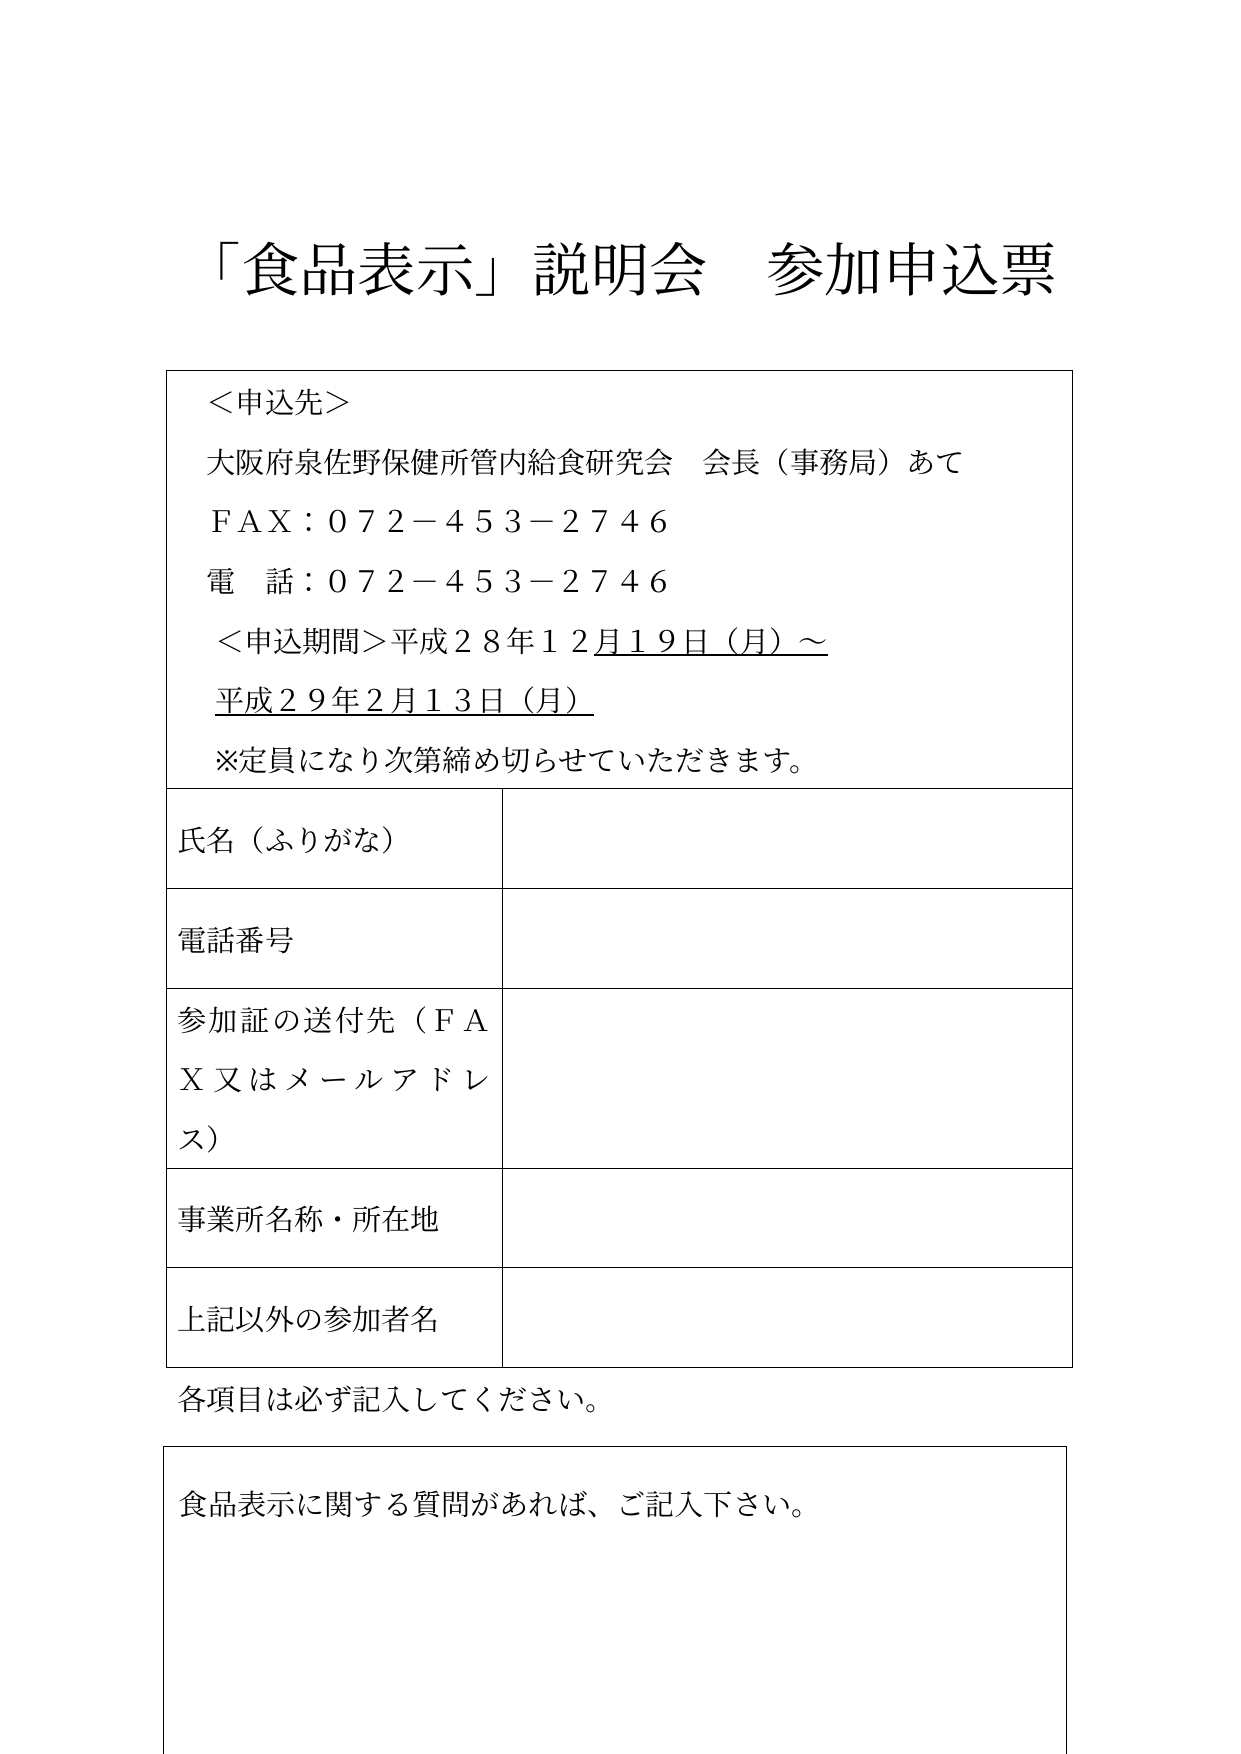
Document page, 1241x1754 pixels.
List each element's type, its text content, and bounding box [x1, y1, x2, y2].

table_cell [503, 1268, 1072, 1367]
table_cell [503, 989, 1072, 1167]
text 各項目は必ず記入してください。 [177, 1368, 1063, 1427]
table_cell [503, 889, 1072, 988]
table_cell [503, 789, 1072, 888]
table_cell 事業所名称・所在地 [167, 1169, 502, 1267]
table_header ＜申込先＞ 大阪府泉佐野保健所管内給食研究会 会長（事務局）あて ＦＡＸ：０７２－４５３－２７４６ 電 話：０７２－４５３－２７４６ ＜申込期間＞平成２８年１２月１９日（月）～ 平成２９年２月１３日（月） ※定員になり次第締め切らせていただきます。 [167, 371, 1072, 788]
table_cell [503, 1169, 1072, 1267]
table_cell 電話番号 [167, 889, 502, 988]
table_cell 氏名（ふりがな） [167, 789, 502, 888]
table_cell 上記以外の参加者名 [167, 1268, 502, 1367]
table_cell 参加証の送付先（ＦＡＸ又はメールアドレス） [167, 989, 502, 1167]
text 「食品表示」説明会 参加申込票 [177, 221, 1063, 311]
